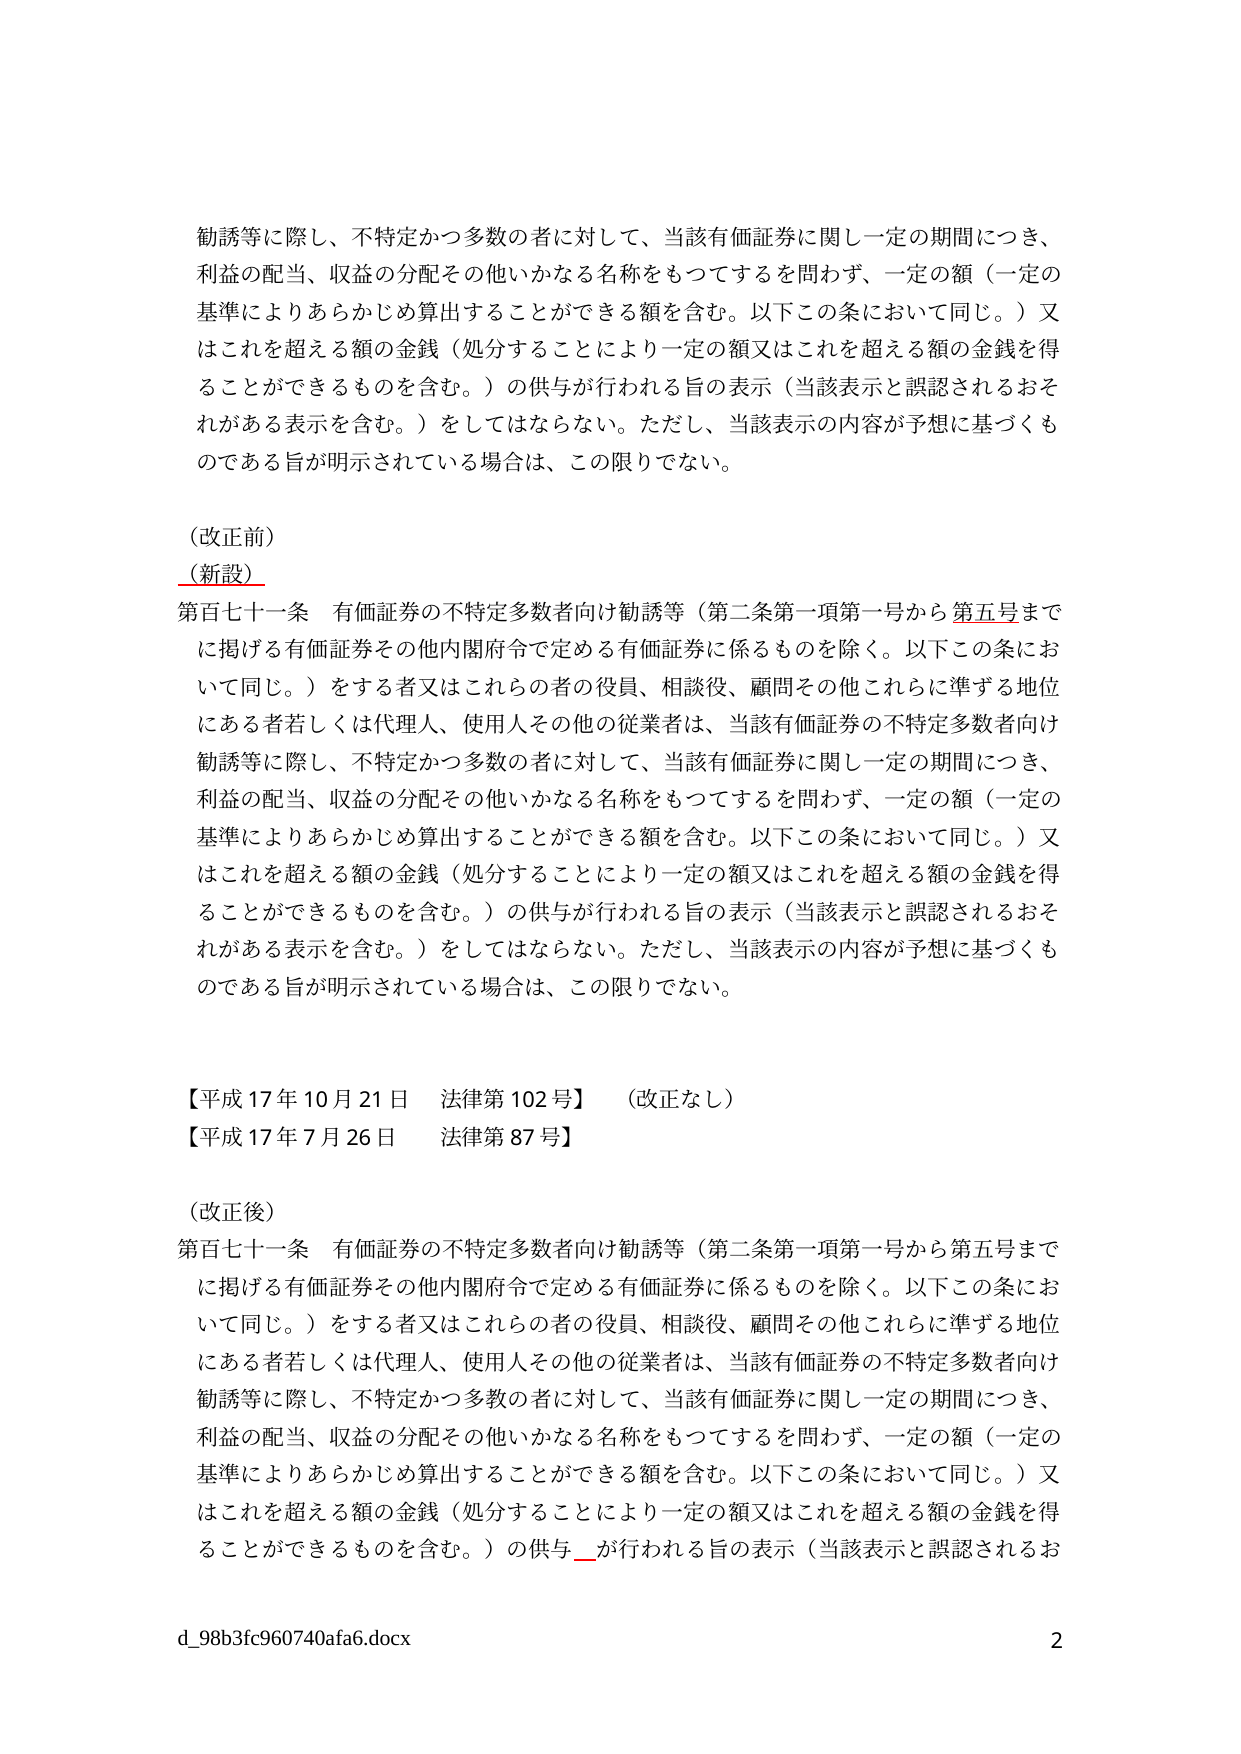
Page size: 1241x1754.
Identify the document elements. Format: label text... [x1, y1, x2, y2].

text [177, 1229, 1063, 1567]
text （改正前） [177, 517, 1063, 554]
text （新設） [177, 554, 1063, 592]
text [177, 217, 1063, 479]
text 第百七十一条 有価証券の不特定多数者向け勧誘等（第二条第一項第一号から第五号までに掲げる有価証券その他内閣府令で定める有価証券に係るものを除く。以下この条において同じ。）をする者又はこれらの者の役員、相談役、顧問その他これらに準ずる地位にある者若しくは代理人、使用人その他の従業者は、当該有価証券の不特定多数者向け勧誘等に際し、不特定かつ多数の者に対して、当該有価証券に関し一定の期間につき、利益の配当、収益の分配その他いかなる名称をもつてするを問わず、一定の額（一定の基準によりあらかじめ算出することができる額を含む。以下この条において同じ。）又はこれを超える額の金銭（処分することにより一定の額又はこれを超える額の金銭を得ることができるものを含む。）の供与が行われる旨の表示（当該表示と誤認されるおそれがある表示を含む。）をしてはならない。ただし、当該表示の内容が予想に基づくものである旨が明示されている場合は、この限りでない。 [177, 592, 1063, 1004]
text 【平成17年10月21日 法律第102号】 （改正なし） [177, 1079, 1063, 1117]
text 【平成17年7月26日 法律第87号】 [177, 1117, 1063, 1154]
text （改正後） [177, 1192, 1063, 1229]
